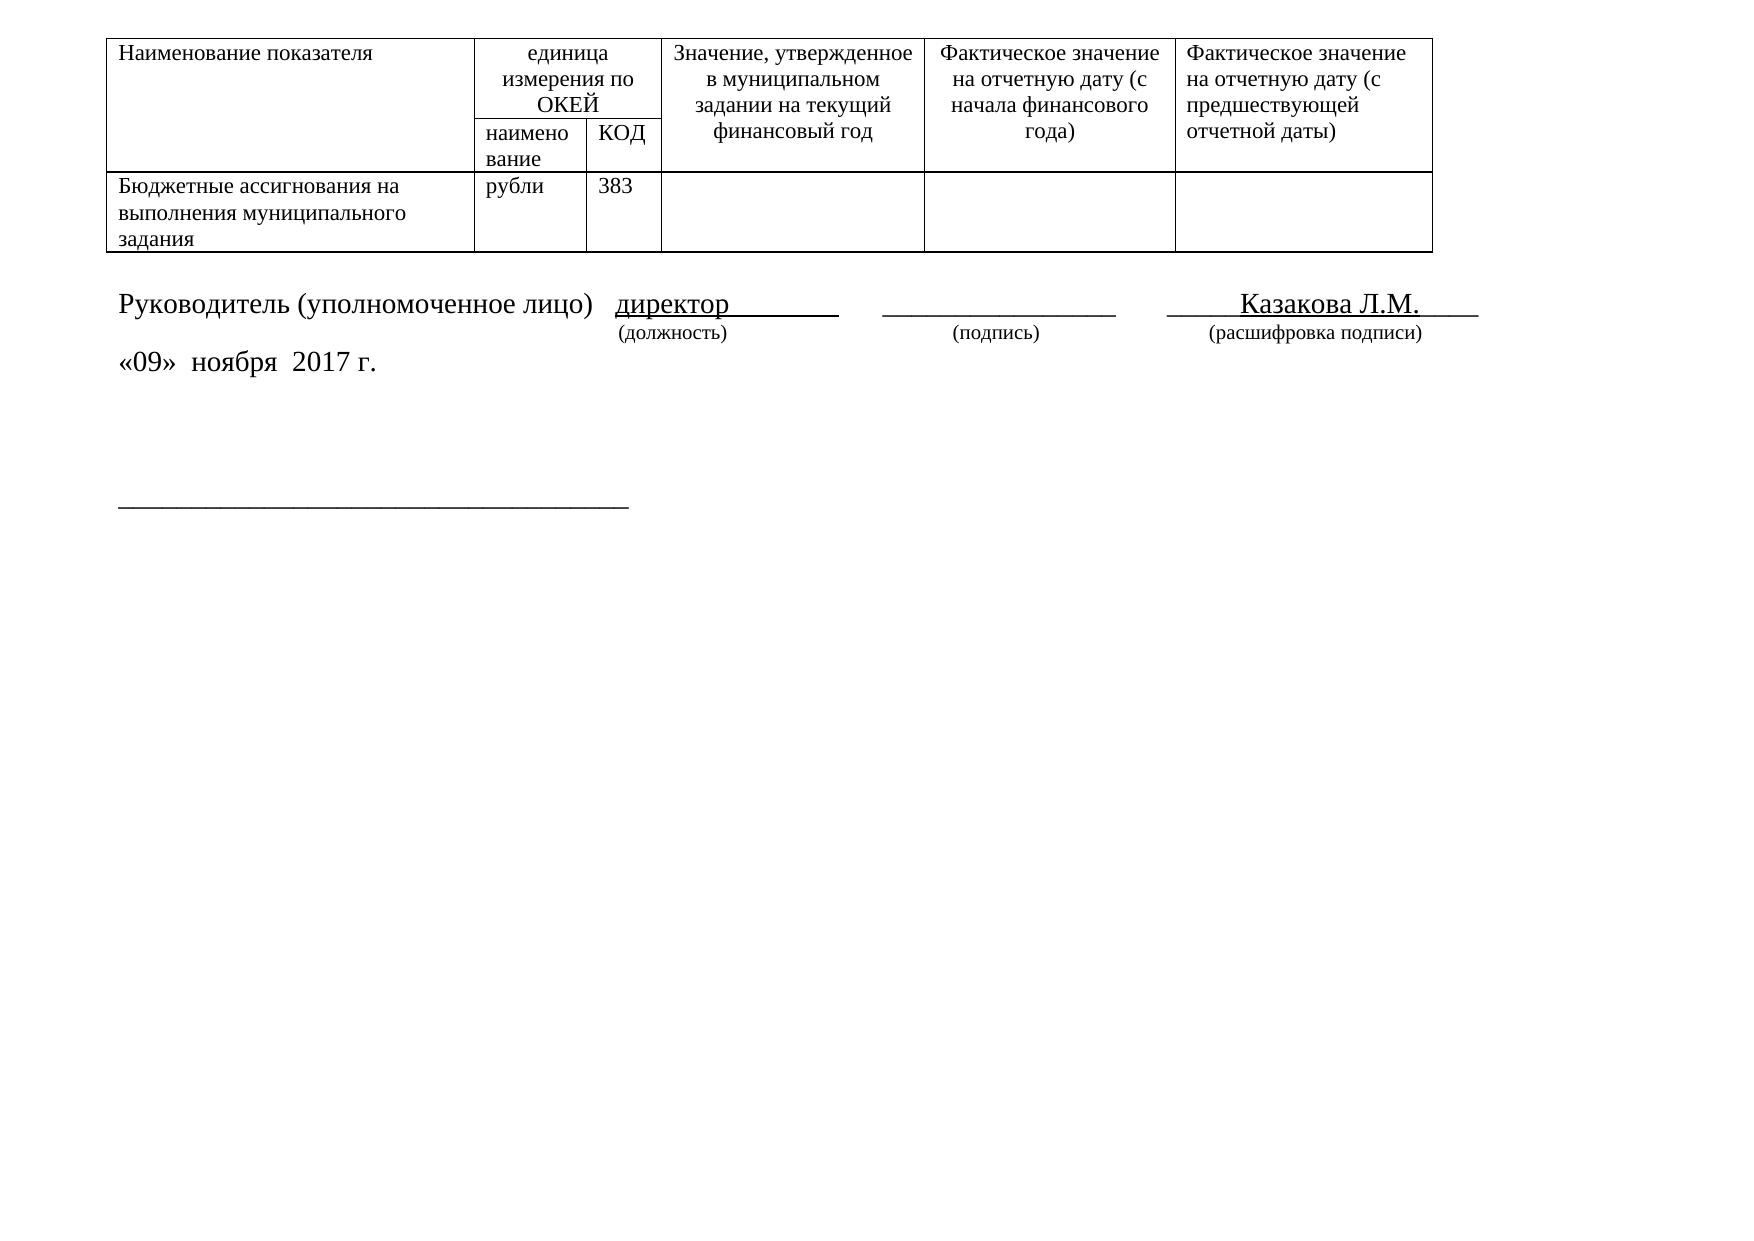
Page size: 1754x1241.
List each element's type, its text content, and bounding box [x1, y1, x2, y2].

text Руководитель (уполномоченное лицо) директор ________________ _____Казакова Л.М.____ [118, 286, 1636, 319]
table_header Наименование показателя [107, 39, 474, 171]
table_cell рубли [475, 173, 586, 251]
table_cell [662, 173, 924, 251]
table_header Фактическое значение на отчетную дату (с предшествующей отчетной даты) [1176, 39, 1432, 171]
table_cell 383 [587, 173, 661, 251]
text (должность) (подпись) (расшифровка подписи) [118, 319, 1636, 344]
text «09» ноября 2017 г. [118, 344, 1636, 377]
table_cell Бюджетные ассигнования на выполнения муниципального задания [107, 173, 474, 251]
table_cell [925, 173, 1175, 251]
table_cell [1176, 173, 1432, 251]
table_cell наименование [475, 119, 586, 171]
table_cell КОД [587, 119, 661, 171]
table_header единица измерения по ОКЕЙ [475, 39, 661, 118]
table_header Значение, утвержденное в муниципальном задании на текущий финансовый год [662, 39, 924, 171]
table_header Фактическое значение на отчетную дату (с начала финансового года) [925, 39, 1175, 171]
text ___________________________________ [118, 478, 1636, 511]
